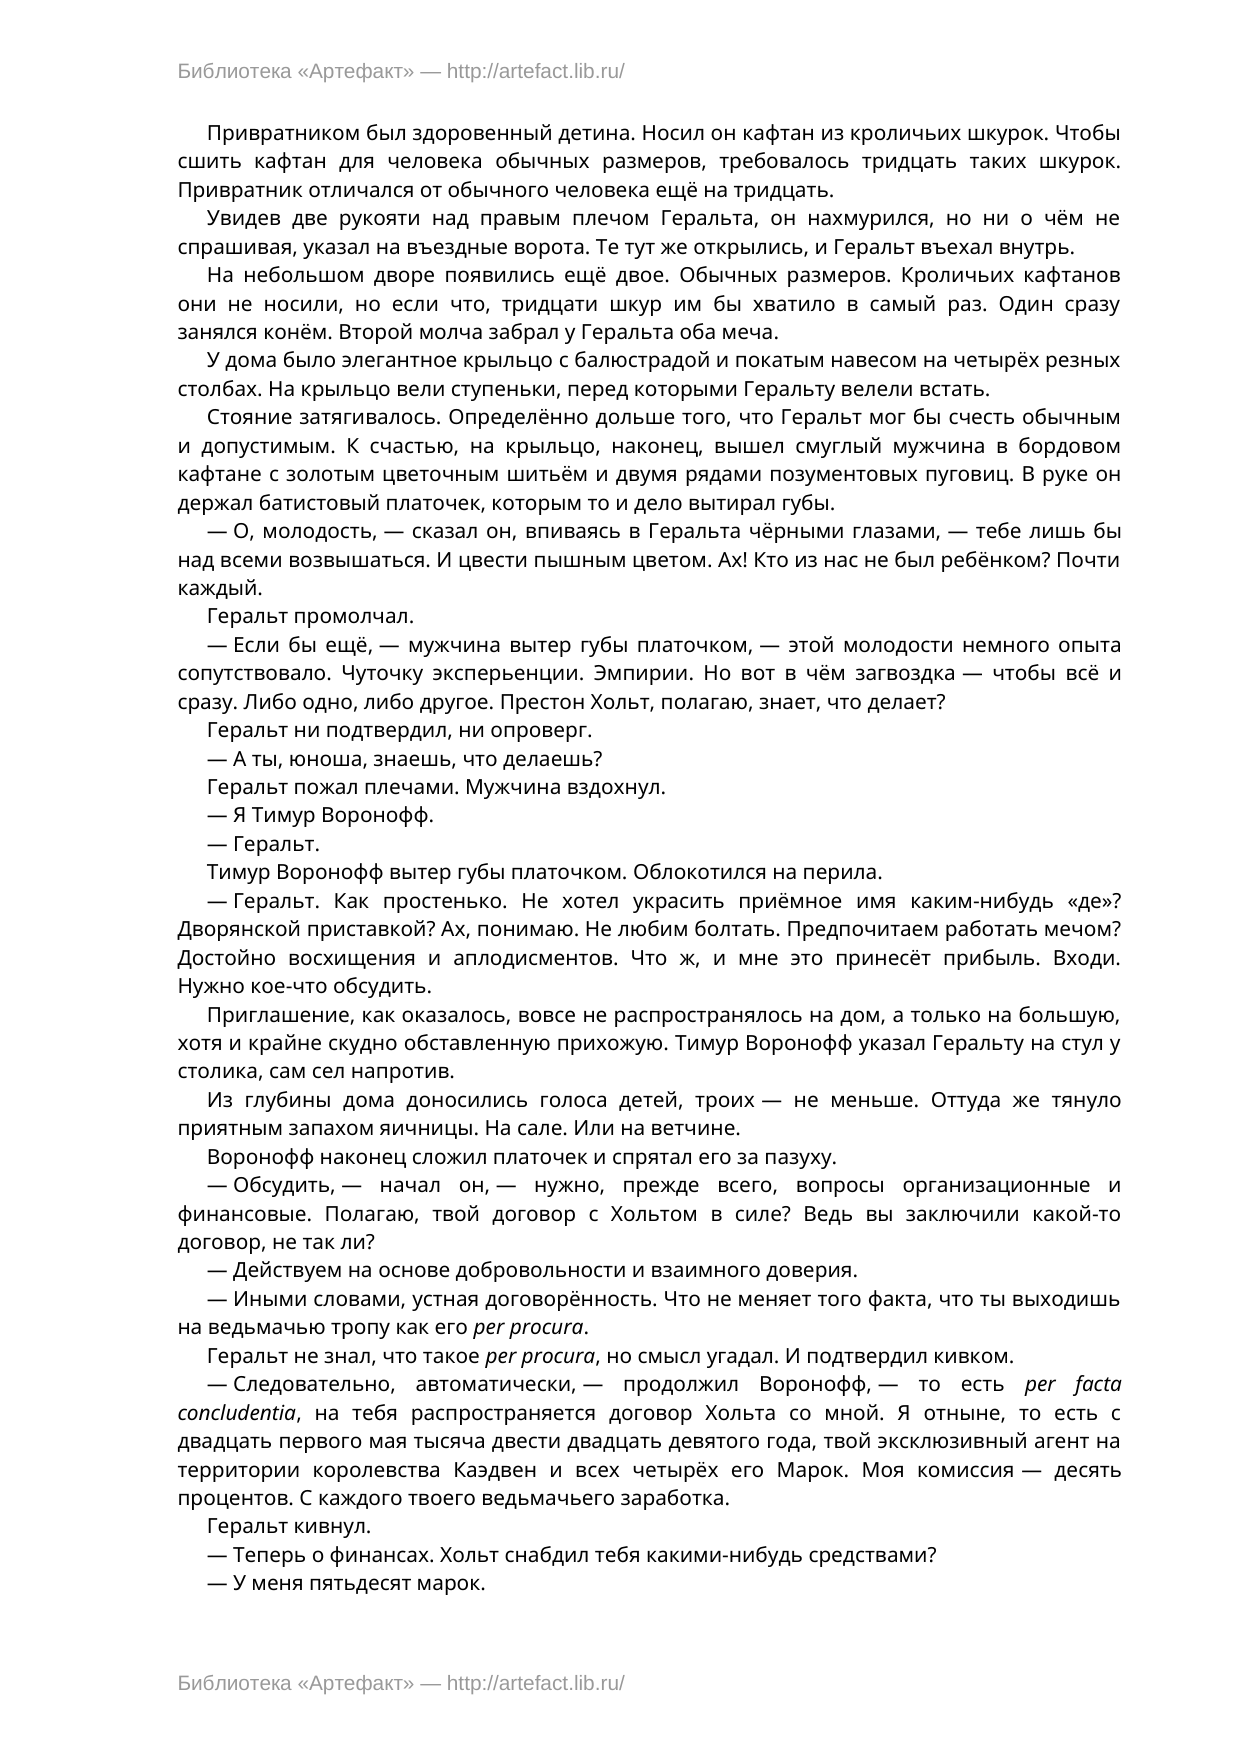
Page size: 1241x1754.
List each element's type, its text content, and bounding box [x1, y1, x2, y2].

text На небольшом дворе появились ещё двое. Обычных размеров. Кроличьих кафтанов они не носили, но если что, тридцати шкур им бы хватило в самый раз. Один сразу занялся конём. Второй молча забрал у Геральта оба меча. [177, 260, 1122, 346]
text У дома было элегантное крыльцо с балюстрадой и покатым навесом на четырёх резных столбах. На крыльцо вели ступеньки, перед которыми Геральту велели встать. [177, 346, 1122, 402]
text Приглашение, как оказалось, вовсе не распространялось на дом, а только на большую, хотя и крайне скудно обставленную прихожую. Тимур Воронофф указал Геральту на стул у столика, сам сел напротив. [177, 1000, 1122, 1085]
text — А ты, юноша, знаешь, что делаешь? [177, 744, 1122, 772]
text Геральт промолчал. [177, 602, 1122, 630]
text — Иными словами, устная договорённость. Что не меняет того факта, что ты выходишь на ведьмачью тропу как его per procura. [177, 1284, 1122, 1341]
text — Я Тимур Воронофф. [177, 801, 1122, 829]
text Геральт пожал плечами. Мужчина вздохнул. [177, 772, 1122, 801]
text Геральт не знал, что такое per procura, но смысл угадал. И подтвердил кивком. [177, 1341, 1122, 1369]
text Геральт кивнул. [177, 1512, 1122, 1540]
text Привратником был здоровенный детина. Носил он кафтан из кроличьих шкурок. Чтобы сшить кафтан для человека обычных размеров, требовалось тридцать таких шкурок. Привратник отличался от обычного человека ещё на тридцать. [177, 118, 1122, 203]
text — Следовательно, автоматически, — продолжил Воронофф, — то есть per facta concludentia, на тебя распространяется договор Хольта со мной. Я отныне, то есть с двадцать первого мая тысяча двести двадцать девятого года, твой эксклюзивный агент на территории королевства Каэдвен и всех четырёх его Марок. Моя комиссия — десять процентов. С каждого твоего ведьмачьего заработка. [177, 1369, 1122, 1512]
text Геральт ни подтвердил, ни опроверг. [177, 715, 1122, 744]
text — Обсудить, — начал он, — нужно, прежде всего, вопросы организационные и финансовые. Полагаю, твой договор с Хольтом в силе? Ведь вы заключили какой-то договор, не так ли? [177, 1170, 1122, 1256]
text Стояние затягивалось. Определённо дольше того, что Геральт мог бы счесть обычным и допустимым. К счастью, на крыльцо, наконец, вышел смуглый мужчина в бордовом кафтане с золотым цветочным шитьём и двумя рядами позументовых пуговиц. В руке он держал батистовый платочек, которым то и дело вытирал губы. [177, 402, 1122, 516]
text Увидев две рукояти над правым плечом Геральта, он нахмурился, но ни о чём не спрашивая, указал на въездные ворота. Те тут же открылись, и Геральт въехал внутрь. [177, 203, 1122, 260]
text — Если бы ещё, — мужчина вытер губы платочком, — этой молодости немного опыта сопутствовало. Чуточку эксперьенции. Эмпирии. Но вот в чём загвоздка — чтобы всё и сразу. Либо одно, либо другое. Престон Хольт, полагаю, знает, что делает? [177, 630, 1122, 715]
text — Действуем на основе добровольности и взаимного доверия. [177, 1256, 1122, 1284]
text — Теперь о финансах. Хольт снабдил тебя какими-нибудь средствами? [177, 1540, 1122, 1568]
text Тимур Воронофф вытер губы платочком. Облокотился на перила. [177, 857, 1122, 886]
text — Геральт. Как простенько. Не хотел украсить приёмное имя каким-нибудь «де»? Дворянской приставкой? Ах, понимаю. Не любим болтать. Предпочитаем работать мечом? Достойно восхищения и аплодисментов. Что ж, и мне это принесёт прибыль. Входи. Нужно кое-что обсудить. [177, 886, 1122, 1000]
text — Геральт. [177, 829, 1122, 857]
text Воронофф наконец сложил платочек и спрятал его за пазуху. [177, 1142, 1122, 1170]
text — О, молодость, — сказал он, впиваясь в Геральта чёрными глазами, — тебе лишь бы над всеми возвышаться. И цвести пышным цветом. Ах! Кто из нас не был ребёнком? Почти каждый. [177, 516, 1122, 602]
text — У меня пятьдесят марок. [177, 1568, 1122, 1597]
text Из глубины дома доносились голоса детей, троих — не меньше. Оттуда же тянуло приятным запахом яичницы. На сале. Или на ветчине. [177, 1085, 1122, 1142]
